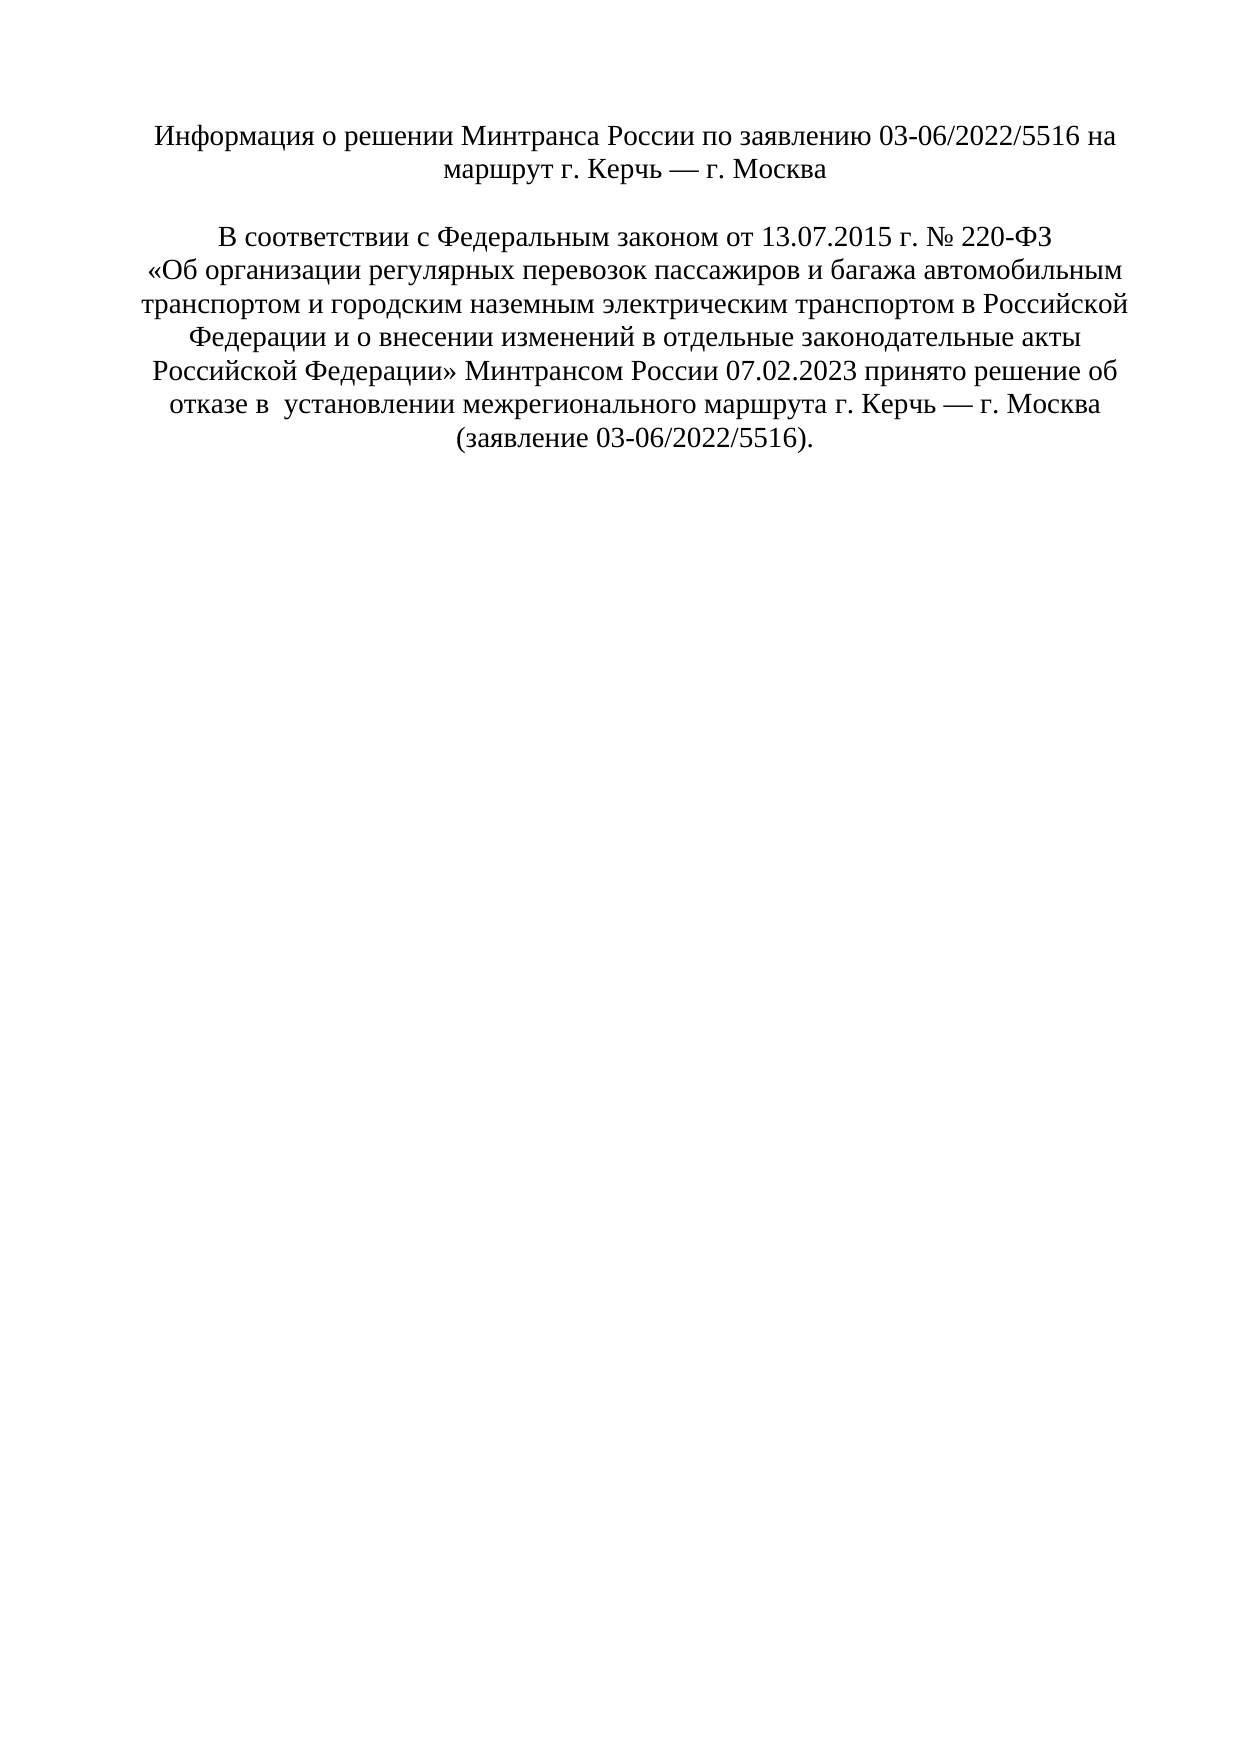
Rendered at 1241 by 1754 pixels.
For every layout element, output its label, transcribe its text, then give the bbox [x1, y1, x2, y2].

text Информация о решении Минтранса России по заявлению 03-06/2022/5516 на маршрут г. Керчь — г. Москва [118, 118, 1152, 185]
text В соответствии с Федеральным законом от 13.07.2015 г. № 220-ФЗ «Об организации регулярных перевозок пассажиров и багажа автомобильным транспортом и городским наземным электрическим транспортом в Российской Федерации и о внесении изменений в отдельные законодательные акты Российской Федерации» Минтрансом России 07.02.2023 принято решение об отказе в установлении межрегионального маршрута г. Керчь — г. Москва (заявление 03-06/2022/5516). [118, 219, 1152, 453]
